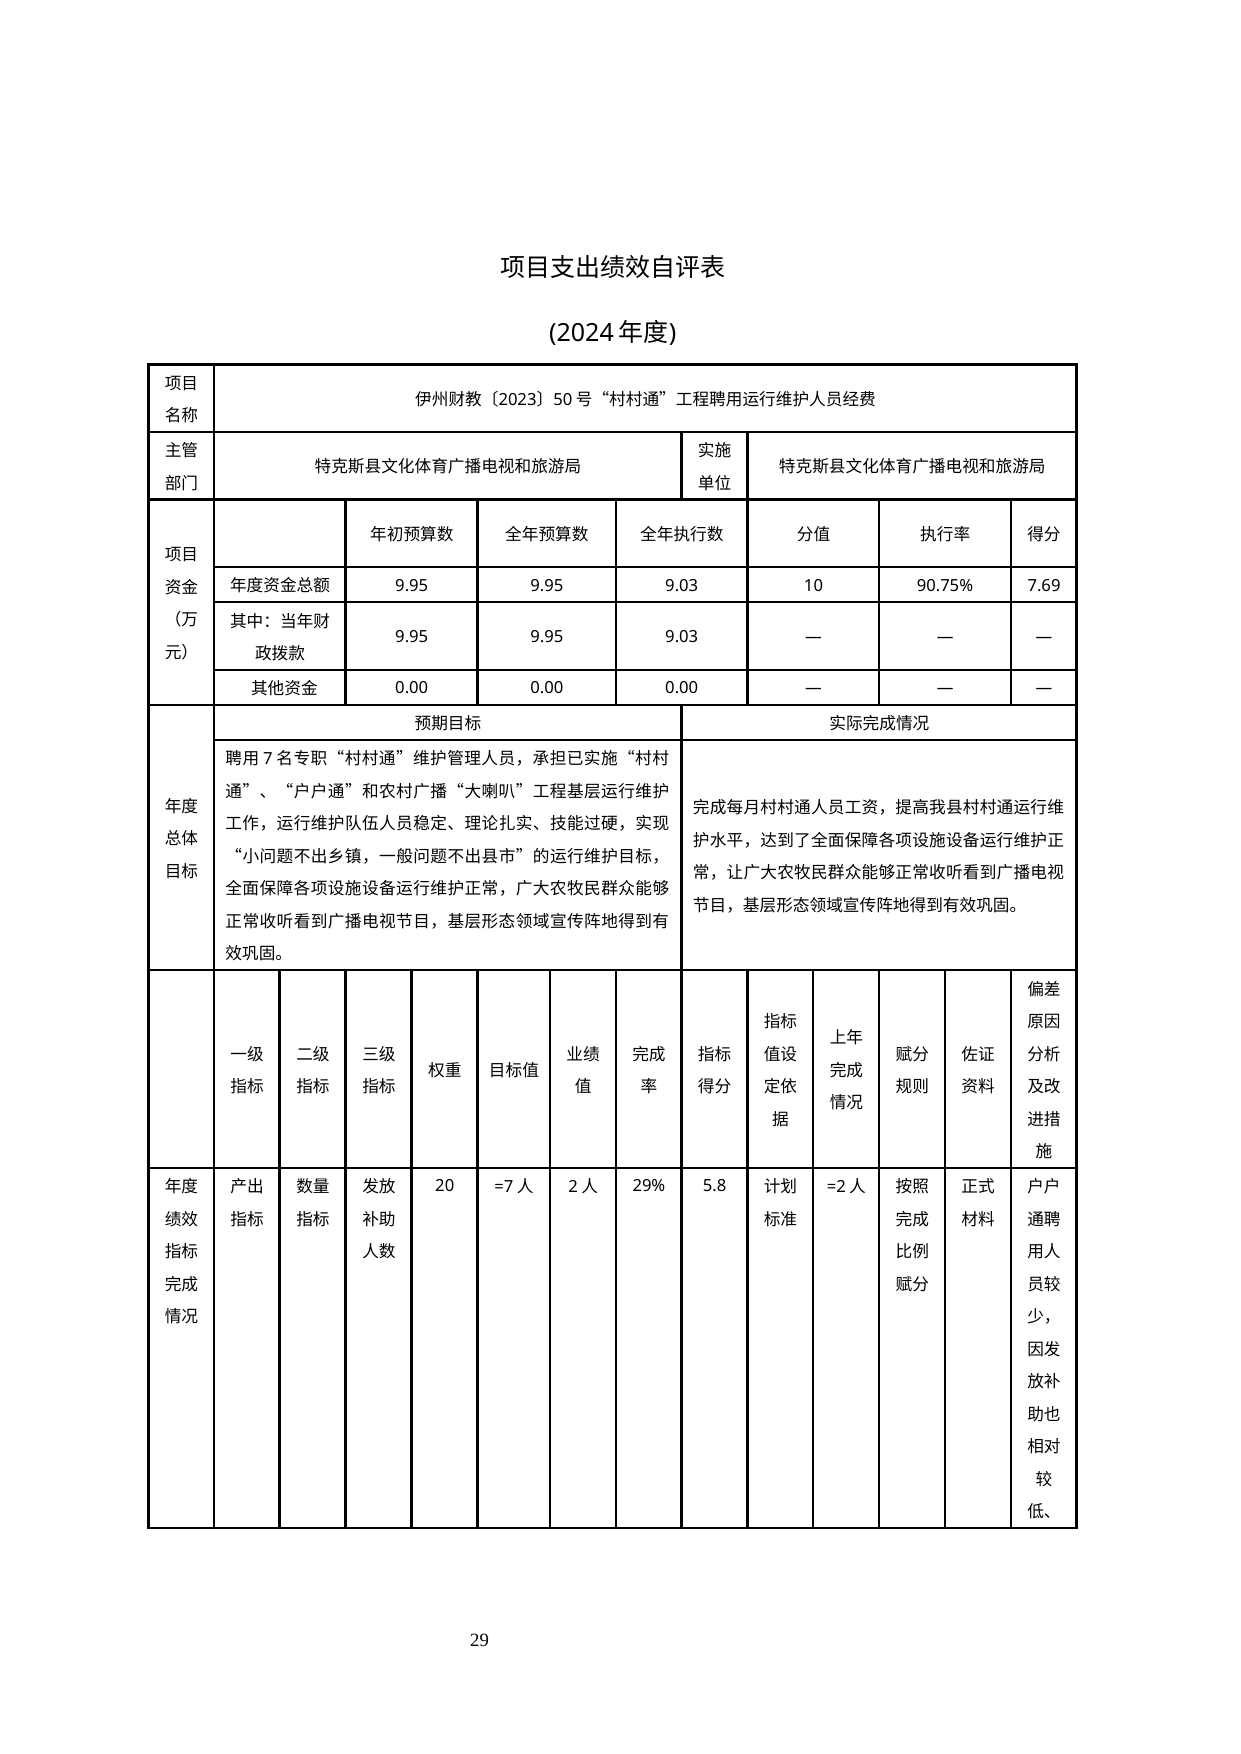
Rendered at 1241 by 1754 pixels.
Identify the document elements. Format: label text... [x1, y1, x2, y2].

table_cell 9.03 [617, 568, 746, 601]
table_cell 全年预算数 [479, 501, 615, 566]
table_cell [150, 971, 213, 1166]
table_cell 年度资金总额 [215, 568, 344, 601]
table_cell 分值 [749, 501, 878, 566]
table_cell 2人 [551, 1169, 615, 1526]
table_cell 9.95 [479, 568, 615, 601]
table_cell 其他资金 [215, 671, 344, 703]
table_cell 聘用7名专职“村村通”维护管理人员，承担已实施“村村通”、“户户通”和农村广播“大喇叭”工程基层运行维护工作，运行维护队伍人员稳定、理论扎实、技能过硬，实现“小问题不出乡镇，一般问题不出县市”的运行维护目标，全面保障各项设施设备运行维护正常，广大农牧民群众能够正常收听看到广播电视节目，基层形态领域宣传阵地得到有效巩固。 [215, 741, 680, 969]
table_cell 得分 [1012, 501, 1075, 566]
table_cell 年度总体目标 [150, 706, 213, 969]
table_cell 完成每月村村通人员工资，提高我县村村通运行维护水平，达到了全面保障各项设施设备运行维护正常，让广大农牧民群众能够正常收听看到广播电视节目，基层形态领域宣传阵地得到有效巩固。 [683, 741, 1075, 969]
table_cell 9.95 [347, 603, 476, 668]
table_cell 实际完成情况 [683, 706, 1075, 739]
table_cell 业绩值 [551, 971, 615, 1166]
table_cell 实施单位 [683, 433, 746, 498]
table_cell 90.75% [880, 568, 1010, 601]
table_cell 产出指标 [215, 1169, 278, 1526]
table_cell 特克斯县文化体育广播电视和旅游局 [749, 433, 1075, 498]
table_cell 0.00 [479, 671, 615, 703]
table_cell — [880, 671, 1010, 703]
table_cell 0.00 [617, 671, 746, 703]
table_cell 指标得分 [683, 971, 746, 1166]
table_cell 9.03 [617, 603, 746, 668]
table_cell 完成率 [617, 971, 680, 1166]
table_cell 项目资金（万元） [150, 501, 213, 703]
table_cell 年初预算数 [347, 501, 476, 566]
table_cell =2人 [814, 1169, 878, 1526]
table_cell 其中：当年财政拨款 [215, 603, 344, 668]
table_cell 9.95 [479, 603, 615, 668]
table_cell 20 [413, 1169, 476, 1526]
table_cell =7人 [479, 1169, 549, 1526]
table_cell — [1012, 671, 1075, 703]
table_header 项目支出绩效自评表 [148, 233, 1077, 298]
table_cell 指标值设定依据 [749, 971, 812, 1166]
table_cell 赋分规则 [880, 971, 944, 1166]
table_cell 主管部门 [150, 433, 213, 498]
table_cell — [749, 603, 878, 668]
table_cell 权重 [413, 971, 476, 1166]
table_cell 7.69 [1012, 568, 1075, 601]
table_cell — [749, 671, 878, 703]
table_cell 正式材料 [946, 1169, 1010, 1526]
table_cell 特克斯县文化体育广播电视和旅游局 [215, 433, 680, 498]
table_cell 9.95 [347, 568, 476, 601]
table_cell (2024年度) [148, 298, 1077, 363]
table_cell 预期目标 [215, 706, 680, 739]
table_cell 29% [617, 1169, 680, 1526]
table_cell 0.00 [347, 671, 476, 703]
table_cell 10 [749, 568, 878, 601]
table_cell 项目名称 [150, 366, 213, 431]
table_cell — [1012, 603, 1075, 668]
table_cell — [880, 603, 1010, 668]
table_cell 发放补助人数 [347, 1169, 410, 1526]
table_cell 伊州财教〔2023〕50号“村村通”工程聘用运行维护人员经费 [215, 366, 1075, 431]
table_cell 三级指标 [347, 971, 410, 1166]
table_cell 年度绩效指标完成情况 [150, 1169, 213, 1526]
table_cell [1012, 1169, 1075, 1526]
table_cell 全年执行数 [617, 501, 746, 566]
table_cell 按照完成比例赋分 [880, 1169, 944, 1526]
table_cell 二级指标 [281, 971, 344, 1166]
table_cell 上年完成情况 [814, 971, 878, 1166]
table_cell 数量指标 [281, 1169, 344, 1526]
table_cell 一级指标 [215, 971, 278, 1166]
table_cell [215, 501, 344, 566]
table_cell 佐证资料 [946, 971, 1010, 1166]
table_cell 计划标准 [749, 1169, 812, 1526]
table_cell 目标值 [479, 971, 549, 1166]
table_cell 偏差原因分析及改进措施 [1012, 971, 1075, 1166]
table_cell 执行率 [880, 501, 1010, 566]
table_cell 5.8 [683, 1169, 746, 1526]
